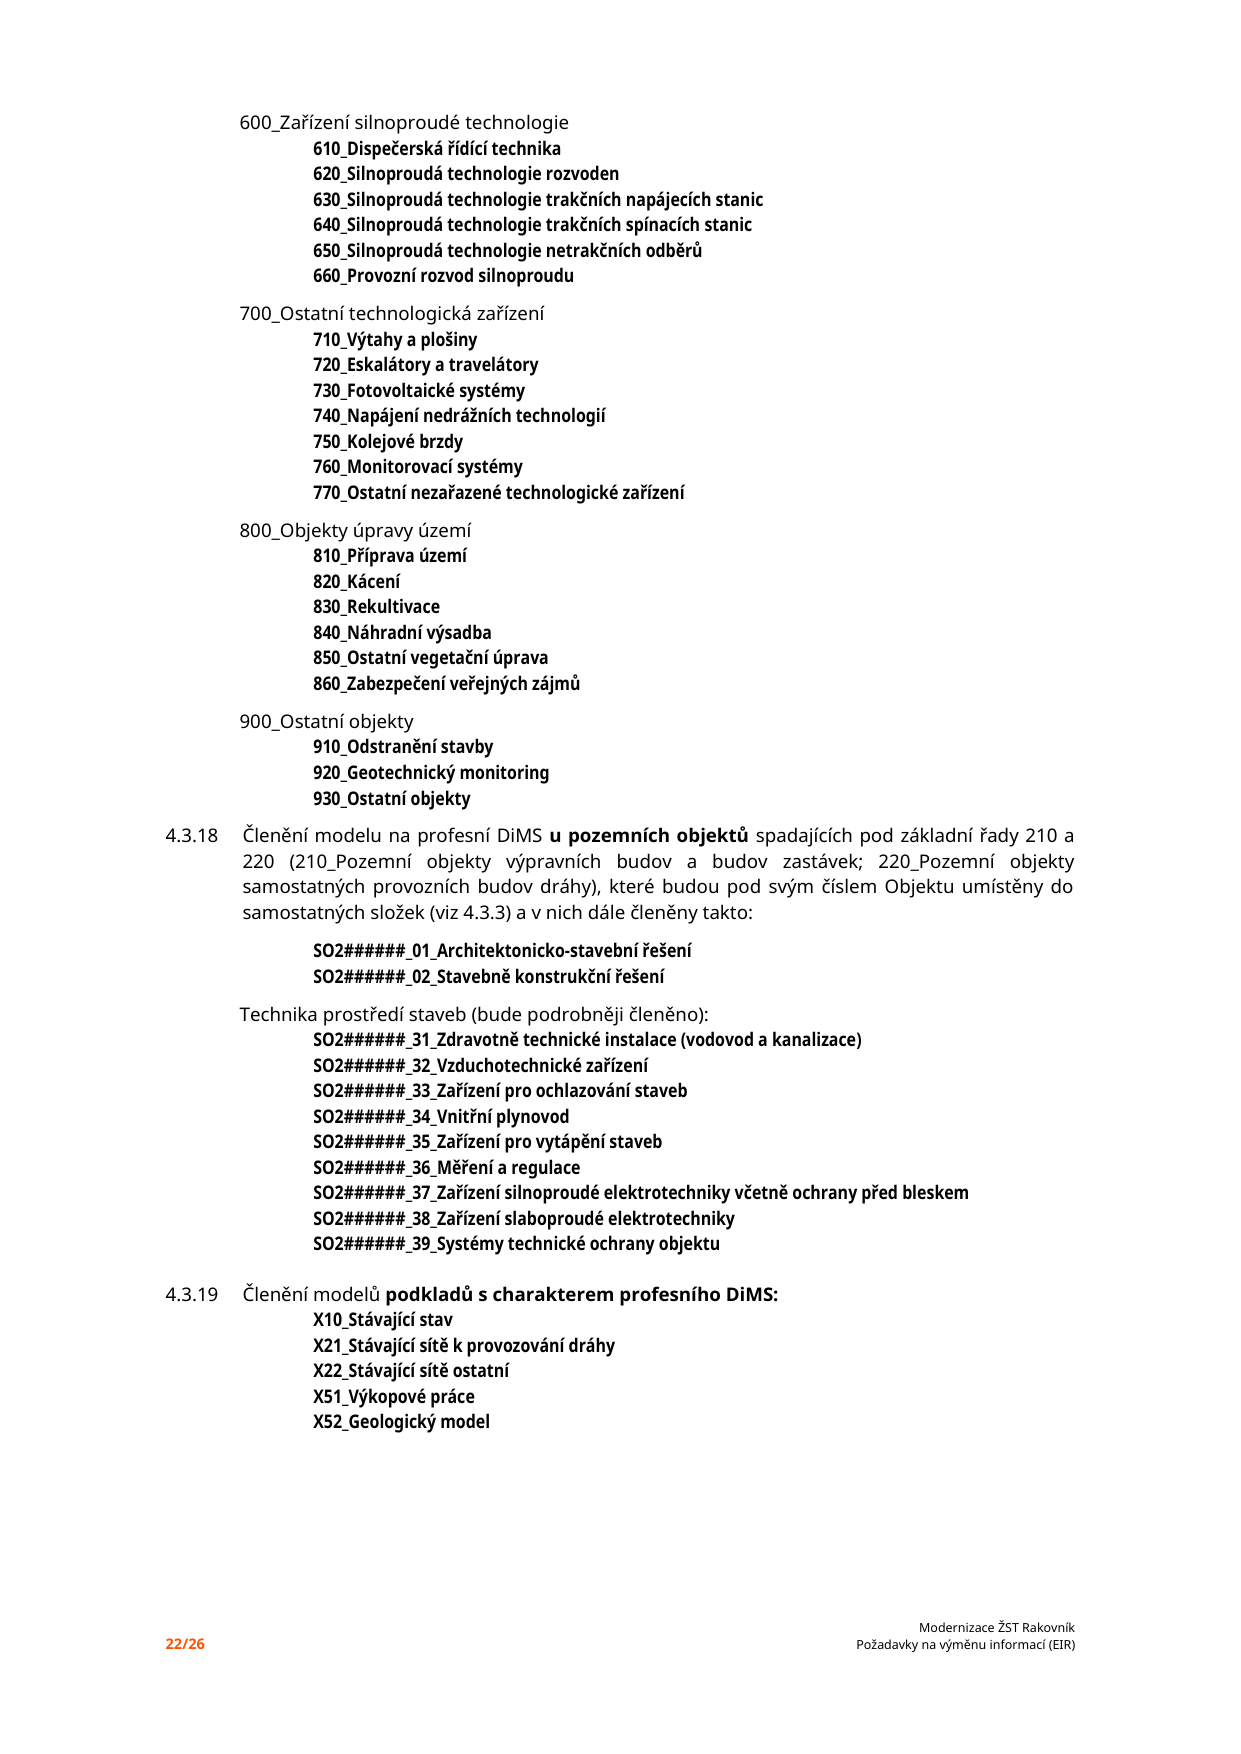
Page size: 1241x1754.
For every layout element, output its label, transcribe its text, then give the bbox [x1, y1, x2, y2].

text 920_Geotechnický monitoring [313, 759, 1075, 785]
text 930_Ostatní objekty [313, 785, 1075, 810]
list SO2######_35_Zařízení pro vytápění staveb [313, 1128, 1075, 1154]
list SO2######_34_Vnitřní plynovod [313, 1103, 1075, 1128]
list SO2######_31_Zdravotně technické instalace (vodovod a kanalizace) [313, 1026, 1075, 1052]
list SO2######_33_Zařízení pro ochlazování staveb [313, 1077, 1075, 1103]
list SO2######_38_Zařízení slaboproudé elektrotechniky [313, 1205, 1075, 1231]
text 770_Ostatní nezařazené technologické zařízení [313, 479, 1075, 504]
text 860_Zabezpečení veřejných zájmů [313, 670, 1075, 696]
text Členění modelu na profesní DiMS u pozemních objektů spadajících pod základní řady 210 a 220 (210_Pozemní objekty výpravních budov a budov zastávek; 220_Pozemní objekty samostatných provozních budov dráhy), které budou pod svým číslem Objektu umístěny do samostatných složek (viz 4.3.3) a v nich dále členěny takto: [165, 823, 1075, 925]
text 750_Kolejové brzdy [313, 428, 1075, 453]
list SO2######_37_Zařízení silnoproudé elektrotechniky včetně ochrany před bleskem [313, 1179, 1075, 1205]
text 700_Ostatní technologická zařízení [239, 300, 1075, 326]
text X21_Stávající sítě k provozování dráhy [313, 1332, 1075, 1358]
text 650_Silnoproudá technologie netrakčních odběrů [313, 237, 1075, 262]
text 720_Eskalátory a travelátory [313, 351, 1075, 377]
text 620_Silnoproudá technologie rozvoden [313, 160, 1075, 186]
list SO2######_36_Měření a regulace [313, 1154, 1075, 1179]
text 730_Fotovoltaické systémy [313, 377, 1075, 402]
text 660_Provozní rozvod silnoproudu [313, 262, 1075, 288]
text 760_Monitorovací systémy [313, 453, 1075, 479]
list SO2######_02_Stavebně konstrukční řešení [313, 963, 1075, 988]
text 740_Napájení nedrážních technologií [313, 402, 1075, 428]
text Členění modelů podkladů s charakterem profesního DiMS: [165, 1281, 1075, 1307]
text X52_Geologický model [313, 1409, 1075, 1434]
text 610_Dispečerská řídící technika [313, 135, 1075, 160]
text 600_Zařízení silnoproudé technologie [239, 109, 1075, 135]
text 910_Odstranění stavby [313, 734, 1075, 759]
text X10_Stávající stav [313, 1307, 1075, 1332]
text 820_Kácení [313, 568, 1075, 594]
text 710_Výtahy a plošiny [313, 326, 1075, 351]
text 830_Rekultivace [313, 594, 1075, 619]
list SO2######_39_Systémy technické ochrany objektu [313, 1231, 1075, 1256]
text 810_Příprava území [313, 543, 1075, 568]
list SO2######_01_Architektonicko-stavební řešení [313, 937, 1075, 963]
text 900_Ostatní objekty [239, 708, 1075, 734]
text 800_Objekty úpravy území [239, 517, 1075, 543]
text 850_Ostatní vegetační úprava [313, 645, 1075, 670]
list Technika prostředí staveb (bude podrobněji členěno): [239, 1001, 1075, 1026]
text 630_Silnoproudá technologie trakčních napájecích stanic [313, 186, 1075, 211]
text 840_Náhradní výsadba [313, 619, 1075, 645]
text 640_Silnoproudá technologie trakčních spínacích stanic [313, 211, 1075, 237]
text X22_Stávající sítě ostatní [313, 1358, 1075, 1383]
text X51_Výkopové práce [313, 1383, 1075, 1409]
list SO2######_32_Vzduchotechnické zařízení [313, 1052, 1075, 1077]
